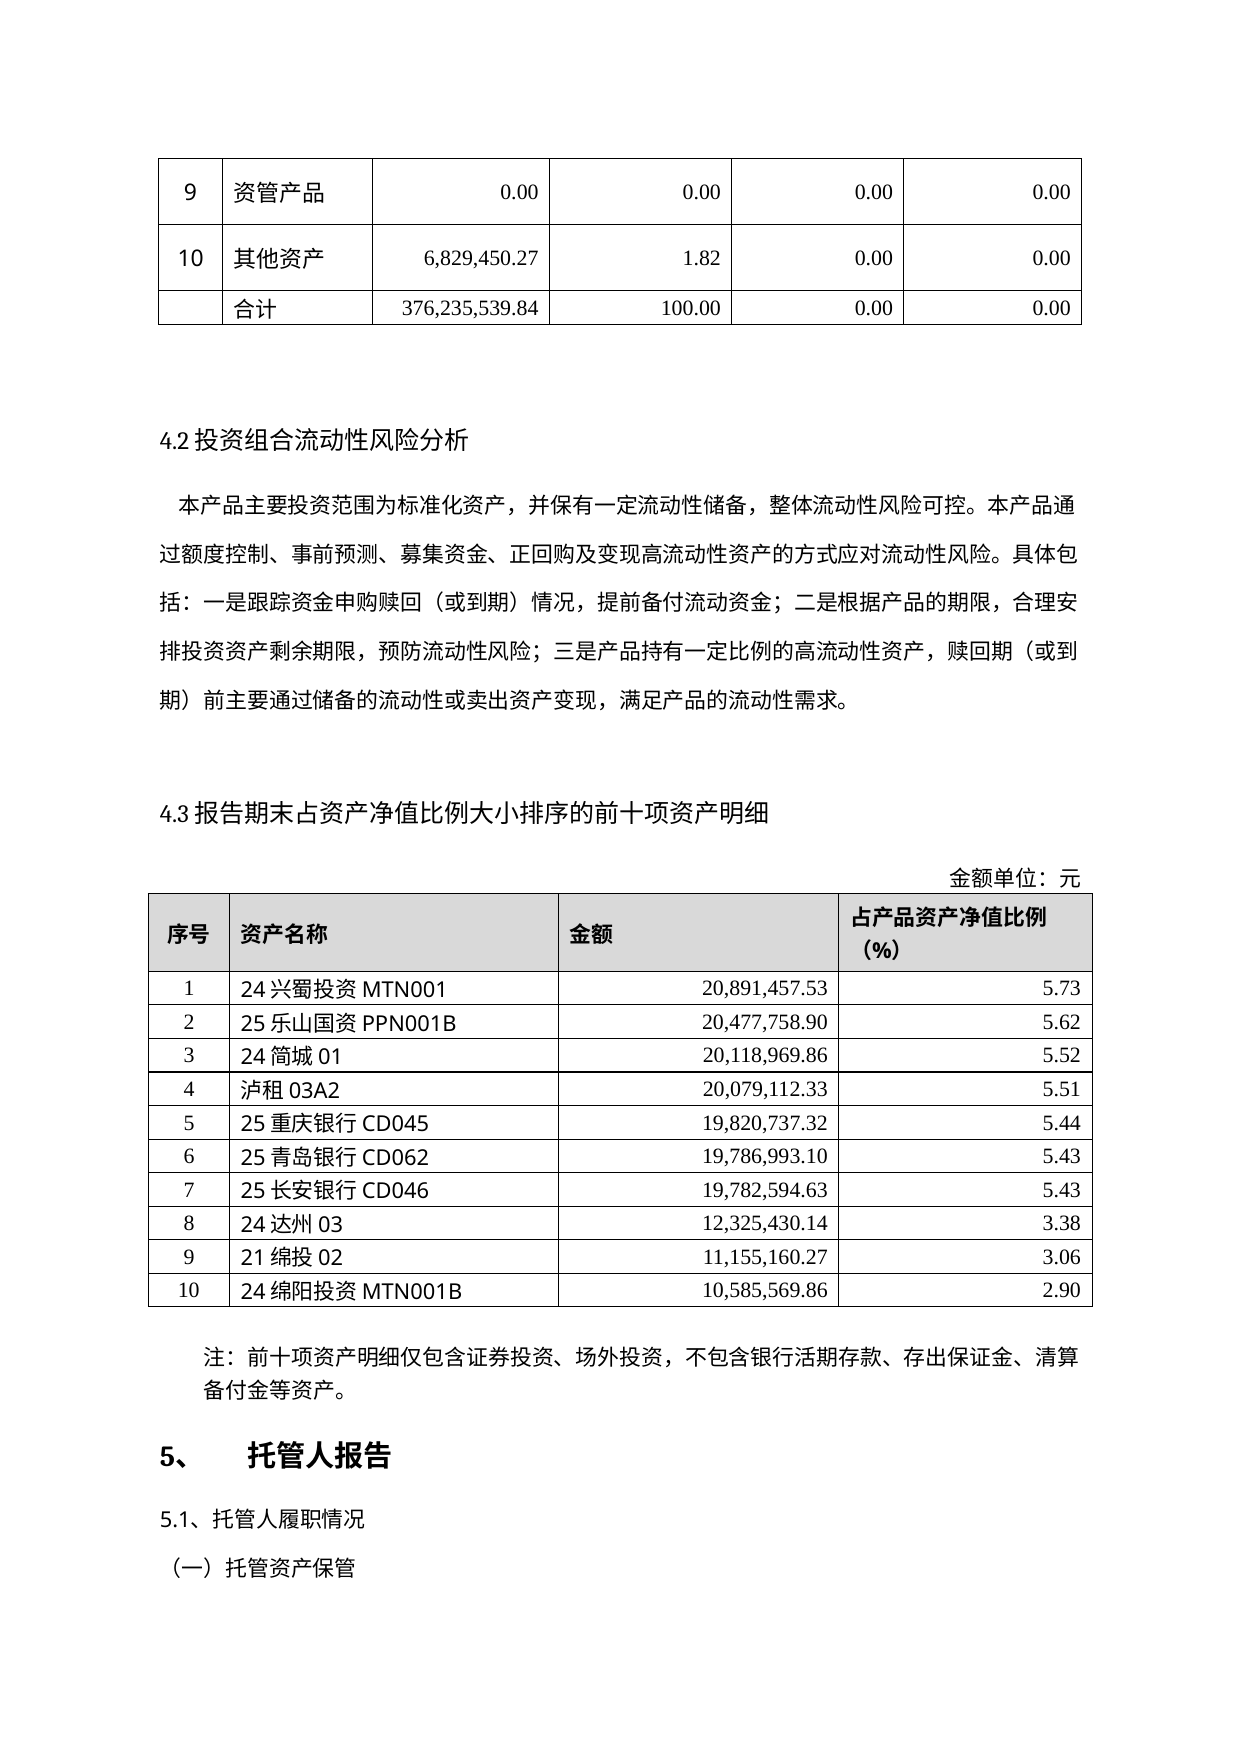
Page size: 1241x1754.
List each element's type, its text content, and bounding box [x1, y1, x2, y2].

table_cell 6,829,450.27 [373, 225, 549, 290]
text （一）托管资产保管 [159, 1551, 1092, 1583]
table_cell 10 [149, 1274, 229, 1306]
table_cell 19,782,594.63 [559, 1173, 838, 1206]
table_cell 5.62 [839, 1005, 1092, 1038]
table_cell 20,891,457.53 [559, 972, 838, 1004]
table_cell 12,325,430.14 [559, 1207, 838, 1239]
table_cell 2.90 [839, 1274, 1092, 1306]
table_cell 25重庆银行CD045 [230, 1106, 558, 1138]
table_cell 5.44 [839, 1106, 1092, 1138]
table_header 占产品资产净值比例（%） [839, 894, 1092, 971]
table_cell 10,585,569.86 [559, 1274, 838, 1306]
table_header 序号 [149, 894, 229, 971]
table_cell 资管产品 [223, 159, 372, 224]
table_cell 25乐山国资PPN001B [230, 1005, 558, 1038]
table_header 金额 [559, 894, 838, 971]
text 金额单位：元 [159, 861, 1081, 893]
table_cell 9 [149, 1240, 229, 1273]
table_cell 7 [149, 1173, 229, 1206]
table_cell 5.43 [839, 1140, 1092, 1172]
table_cell 0.00 [904, 159, 1081, 224]
table_cell 3.38 [839, 1207, 1092, 1239]
title 托管人报告 [159, 1421, 1081, 1486]
table_cell 0.00 [373, 159, 549, 224]
table_cell 24兴蜀投资MTN001 [230, 972, 558, 1004]
table_cell 5 [149, 1106, 229, 1138]
table_cell 4 [149, 1073, 229, 1105]
table_cell 25长安银行CD046 [230, 1173, 558, 1206]
table_cell 泸租03A2 [230, 1073, 558, 1105]
table_cell 合计 [223, 291, 372, 324]
table_cell 0.00 [904, 225, 1081, 290]
text 注：前十项资产明细仅包含证券投资、场外投资，不包含银行活期存款、存出保证金、清算备付金等资产。 [204, 1340, 1081, 1405]
table_header 资产名称 [230, 894, 558, 971]
table_cell 24绵阳投资MTN001B [230, 1274, 558, 1306]
table_cell 10 [159, 225, 222, 290]
table_cell 8 [149, 1207, 229, 1239]
table_cell 19,786,993.10 [559, 1140, 838, 1172]
table_cell 5.51 [839, 1073, 1092, 1105]
table_cell 1 [149, 972, 229, 1004]
table_cell 0.00 [732, 225, 903, 290]
table_cell [159, 291, 222, 324]
table_cell 24简城01 [230, 1039, 558, 1071]
title 投资组合流动性风险分析 [159, 406, 1081, 471]
table_cell 0.00 [732, 159, 903, 224]
title 报告期末占资产净值比例大小排序的前十项资产明细 [159, 779, 1081, 844]
table_cell 5.73 [839, 972, 1092, 1004]
table_cell 2 [149, 1005, 229, 1038]
text 5.1、托管人履职情况 [159, 1502, 1092, 1535]
table_cell 其他资产 [223, 225, 372, 290]
table_cell 0.00 [904, 291, 1081, 324]
table_cell 20,477,758.90 [559, 1005, 838, 1038]
table_cell 9 [159, 159, 222, 224]
table_cell 20,118,969.86 [559, 1039, 838, 1071]
table_cell 25青岛银行CD062 [230, 1140, 558, 1172]
table_cell 5.43 [839, 1173, 1092, 1206]
table_cell 0.00 [550, 159, 731, 224]
table_cell 3 [149, 1039, 229, 1071]
table_cell 11,155,160.27 [559, 1240, 838, 1273]
text 本产品主要投资范围为标准化资产，并保有一定流动性储备，整体流动性风险可控。本产品通过额度控制、事前预测、募集资金、正回购及变现高流动性资产的方式应对流动性风险。具体包括：一是跟踪资金申购赎回（或到期）情况，提前备付流动资金；二是根据产品的期限，合理安排投资资产剩余期限，预防流动性风险；三是产品持有一定比例的高流动性资产，赎回期（或到期）前主要通过储备的流动性或卖出资产变现，满足产品的流动性需求。 [159, 487, 1081, 715]
table_cell 3.06 [839, 1240, 1092, 1273]
table_cell 0.00 [732, 291, 903, 324]
table_cell 19,820,737.32 [559, 1106, 838, 1138]
table_cell 20,079,112.33 [559, 1073, 838, 1105]
table_cell 6 [149, 1140, 229, 1172]
table_cell 24达州03 [230, 1207, 558, 1239]
table_cell 1.82 [550, 225, 731, 290]
table_cell 100.00 [550, 291, 731, 324]
table_cell 5.52 [839, 1039, 1092, 1071]
table_cell 376,235,539.84 [373, 291, 549, 324]
table_cell 21绵投02 [230, 1240, 558, 1273]
